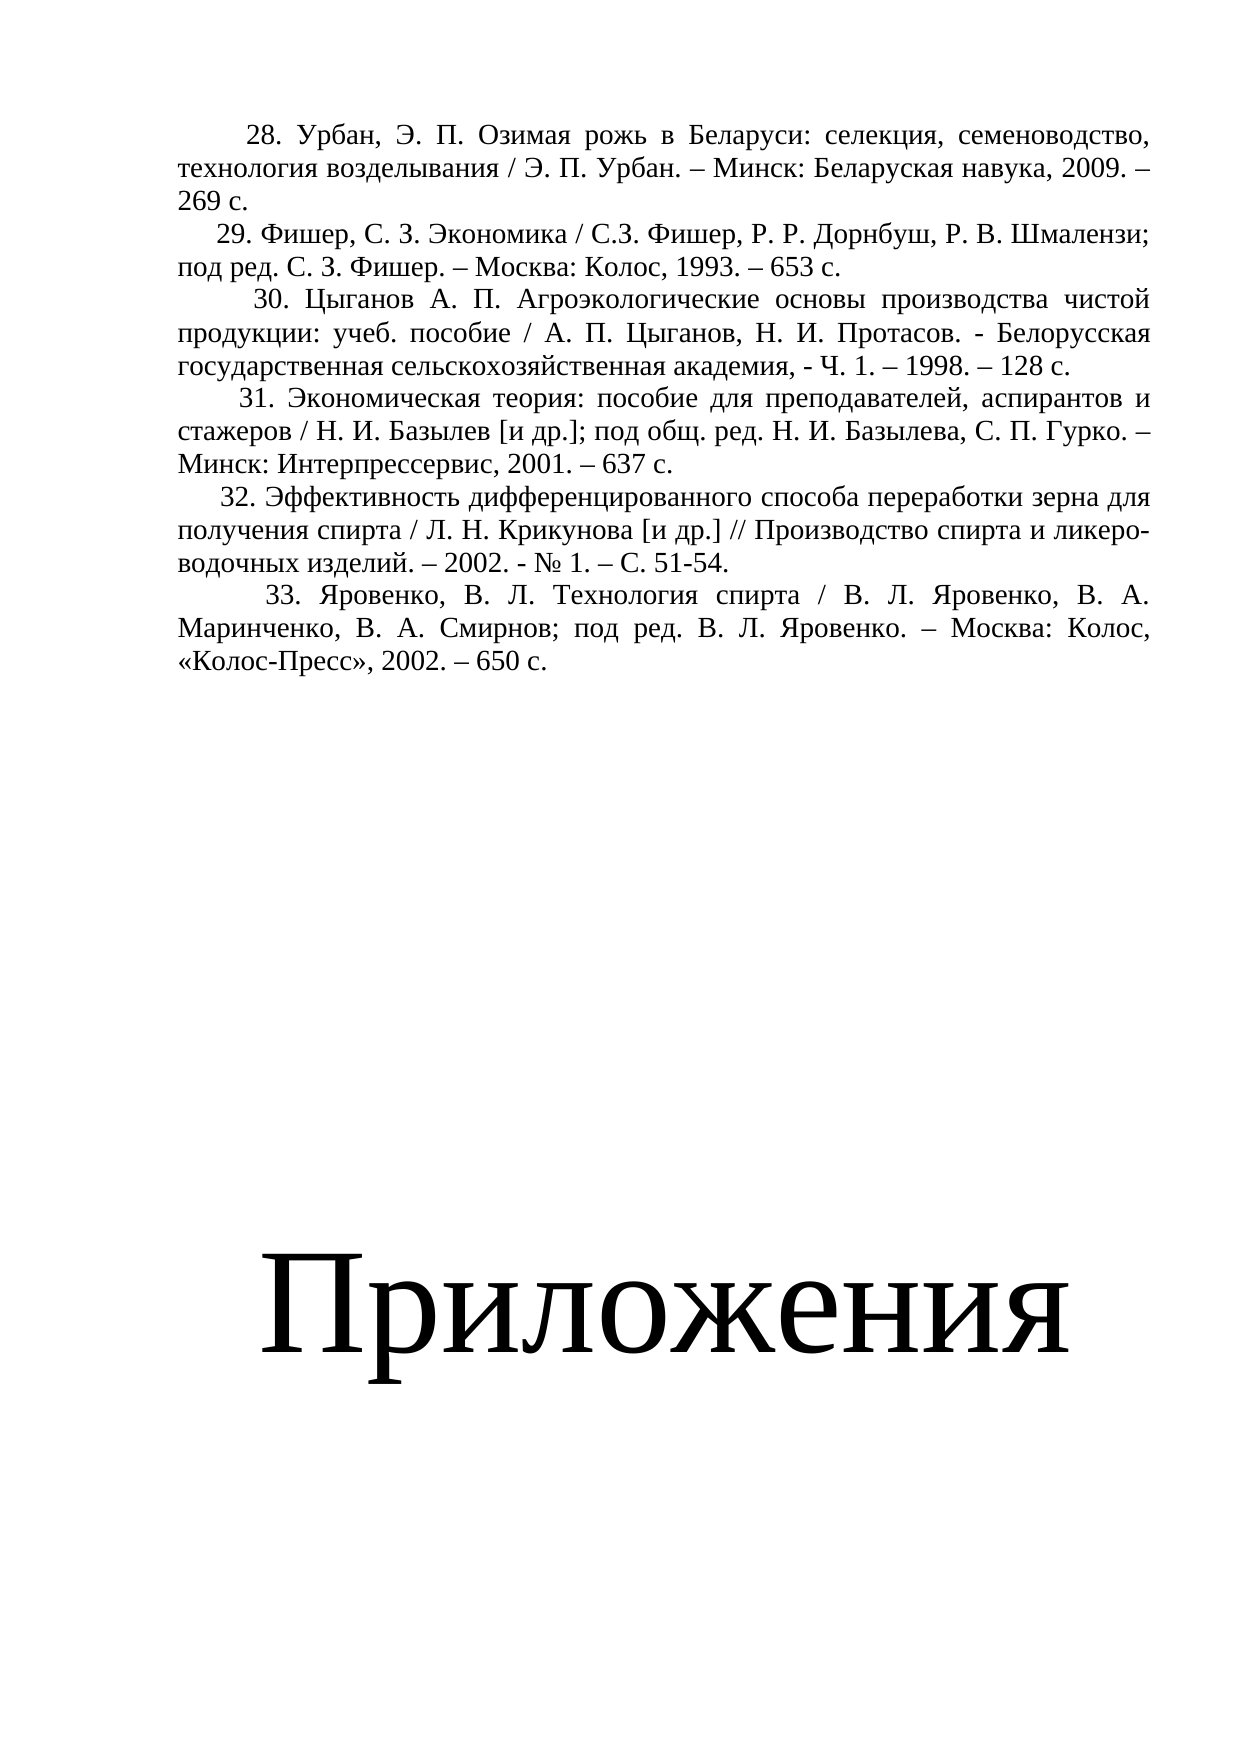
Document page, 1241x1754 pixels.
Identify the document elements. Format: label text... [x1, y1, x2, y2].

text 29. Фишер, С. З. Экономика / С.З. Фишер, Р. Р. Дорнбуш, Р. В. Шмалензи; под ред. С. З. Фишер. – Москва: Колос, 1993. – 653 с. [177, 217, 1152, 282]
text 31. Экономическая теория: пособие для преподавателей, аспирантов и стажеров / Н. И. Базылев [и др.]; под общ. ред. Н. И. Базылева, С. П. Гурко. – Минск: Интерпрессервис, 2001. – 637 с. [177, 381, 1152, 480]
text 32. Эффективность дифференцированного способа переработки зерна для получения спирта / Л. Н. Крикунова [и др.] // Производство спирта и ликеро-водочных изделий. – 2002. - № 1. – С. 51-54. [177, 480, 1152, 578]
text 28. Урбан, Э. П. Озимая рожь в Беларуси: селекция, семеноводство, технология возделывания / Э. П. Урбан. – Минск: Беларуская навука, 2009. – 269 с. [177, 118, 1152, 217]
text 30. Цыганов А. П. Агроэкологические основы производства чистой продукции: учеб. пособие / А. П. Цыганов, Н. И. Протасов. - Белорусская государственная сельскохозяйственная академия, - Ч. 1. – 1998. – 128 с. [177, 282, 1152, 381]
text 33. Яровенко, В. Л. Технология спирта / В. Л. Яровенко, В. А. Маринченко, В. А. Смирнов; под ред. В. Л. Яровенко. – Москва: Колос, «Колос-Пресс», 2002. – 650 с. [177, 578, 1152, 677]
text Приложения [177, 1212, 1152, 1384]
